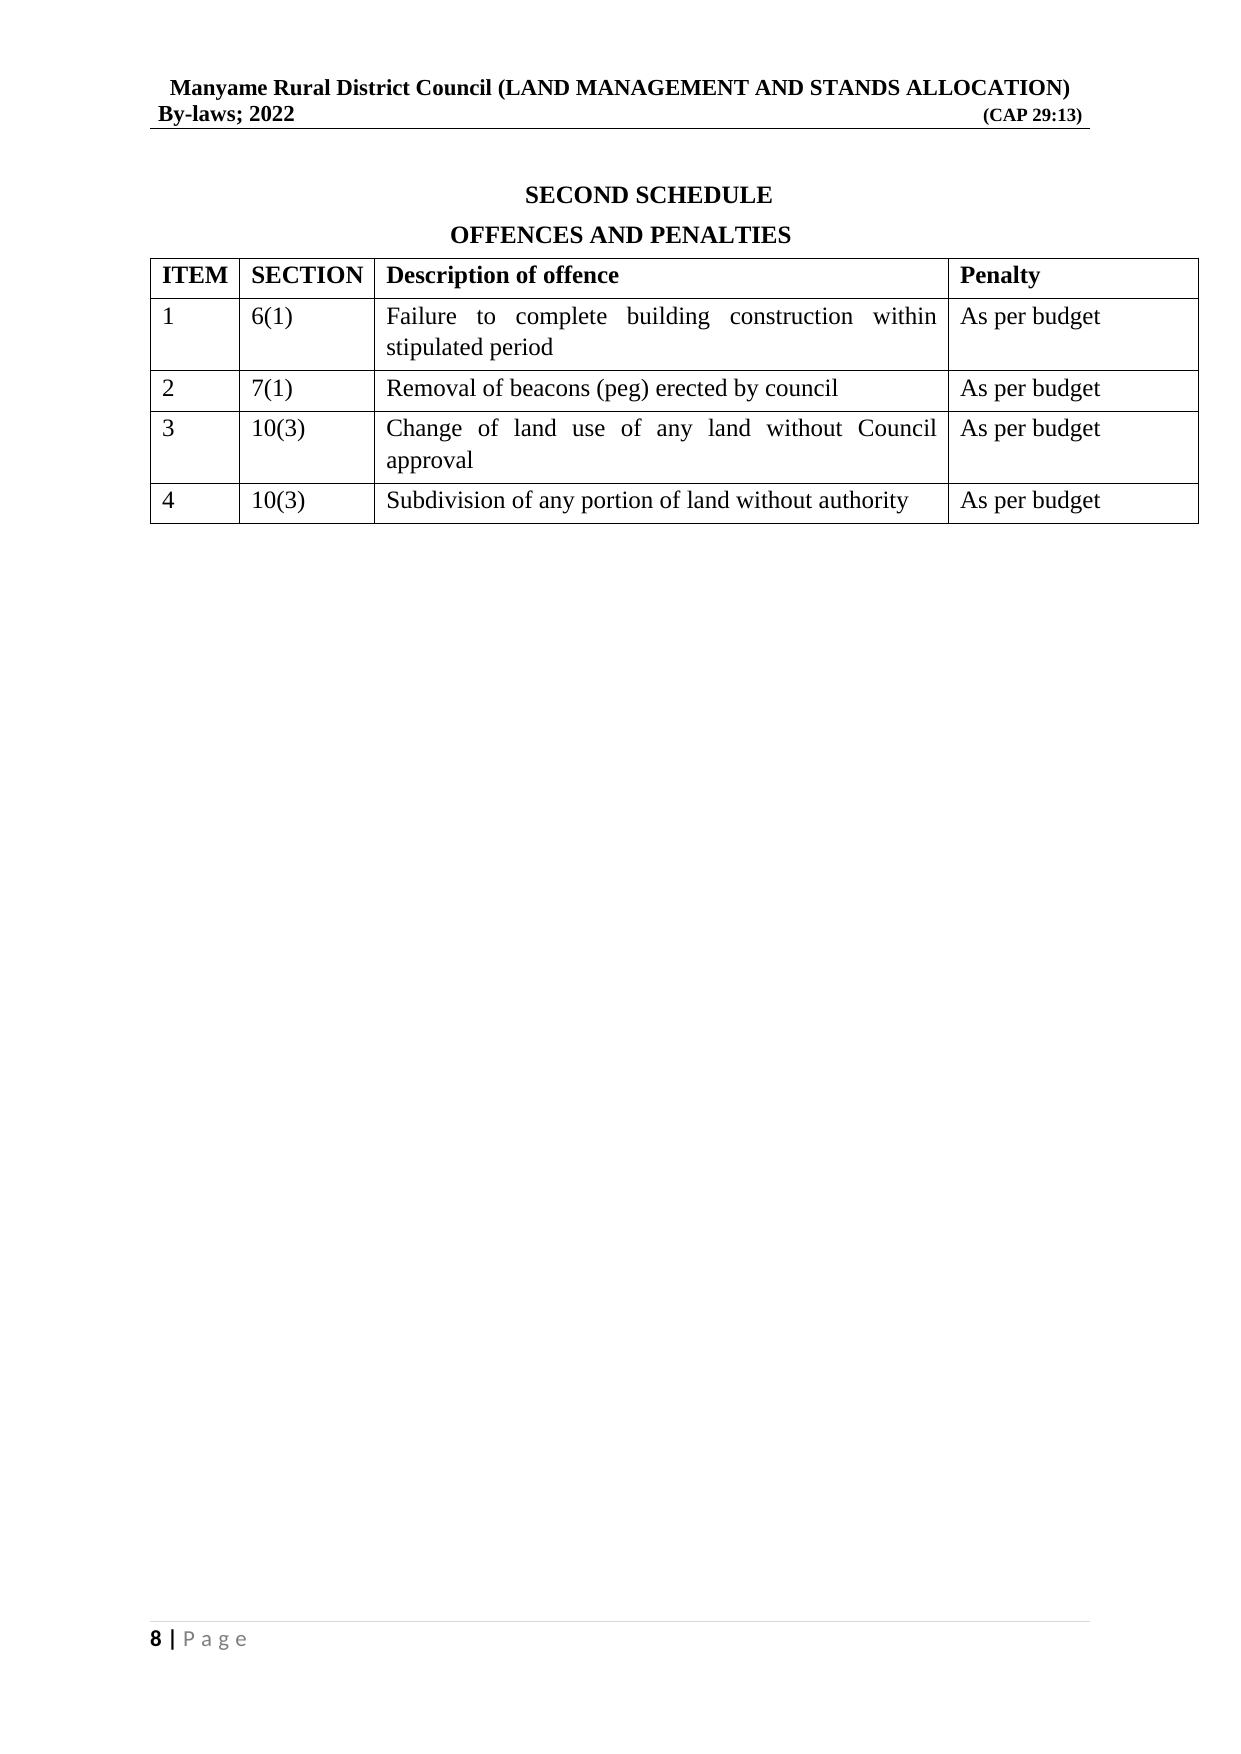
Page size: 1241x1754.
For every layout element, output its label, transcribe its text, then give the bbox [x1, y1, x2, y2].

table_cell As per budget [949, 371, 1198, 411]
table_cell 4 [151, 484, 239, 523]
table_cell 10(3) [240, 484, 374, 523]
table_header SECTION [240, 259, 374, 298]
table_cell Failure to complete building construction within stipulated period [375, 299, 948, 370]
table_cell Change of land use of any land without Council approval [375, 412, 948, 483]
table_header ITEM [151, 259, 239, 298]
table_cell 1 [151, 299, 239, 370]
table_header Penalty [949, 259, 1198, 298]
table_cell 6(1) [240, 299, 374, 370]
text OFFENCES AND PENALTIES [150, 218, 1090, 249]
table_cell As per budget [949, 412, 1198, 483]
table_cell 2 [151, 371, 239, 411]
table_cell 10(3) [240, 412, 374, 483]
table_cell 3 [151, 412, 239, 483]
text SECOND SCHEDULE [150, 178, 1090, 210]
table_cell Subdivision of any portion of land without authority [375, 484, 948, 523]
table_header Description of offence [375, 259, 948, 298]
table_cell Removal of beacons (peg) erected by council [375, 371, 948, 411]
table_cell As per budget [949, 484, 1198, 523]
table_cell 7(1) [240, 371, 374, 411]
table_cell As per budget [949, 299, 1198, 370]
